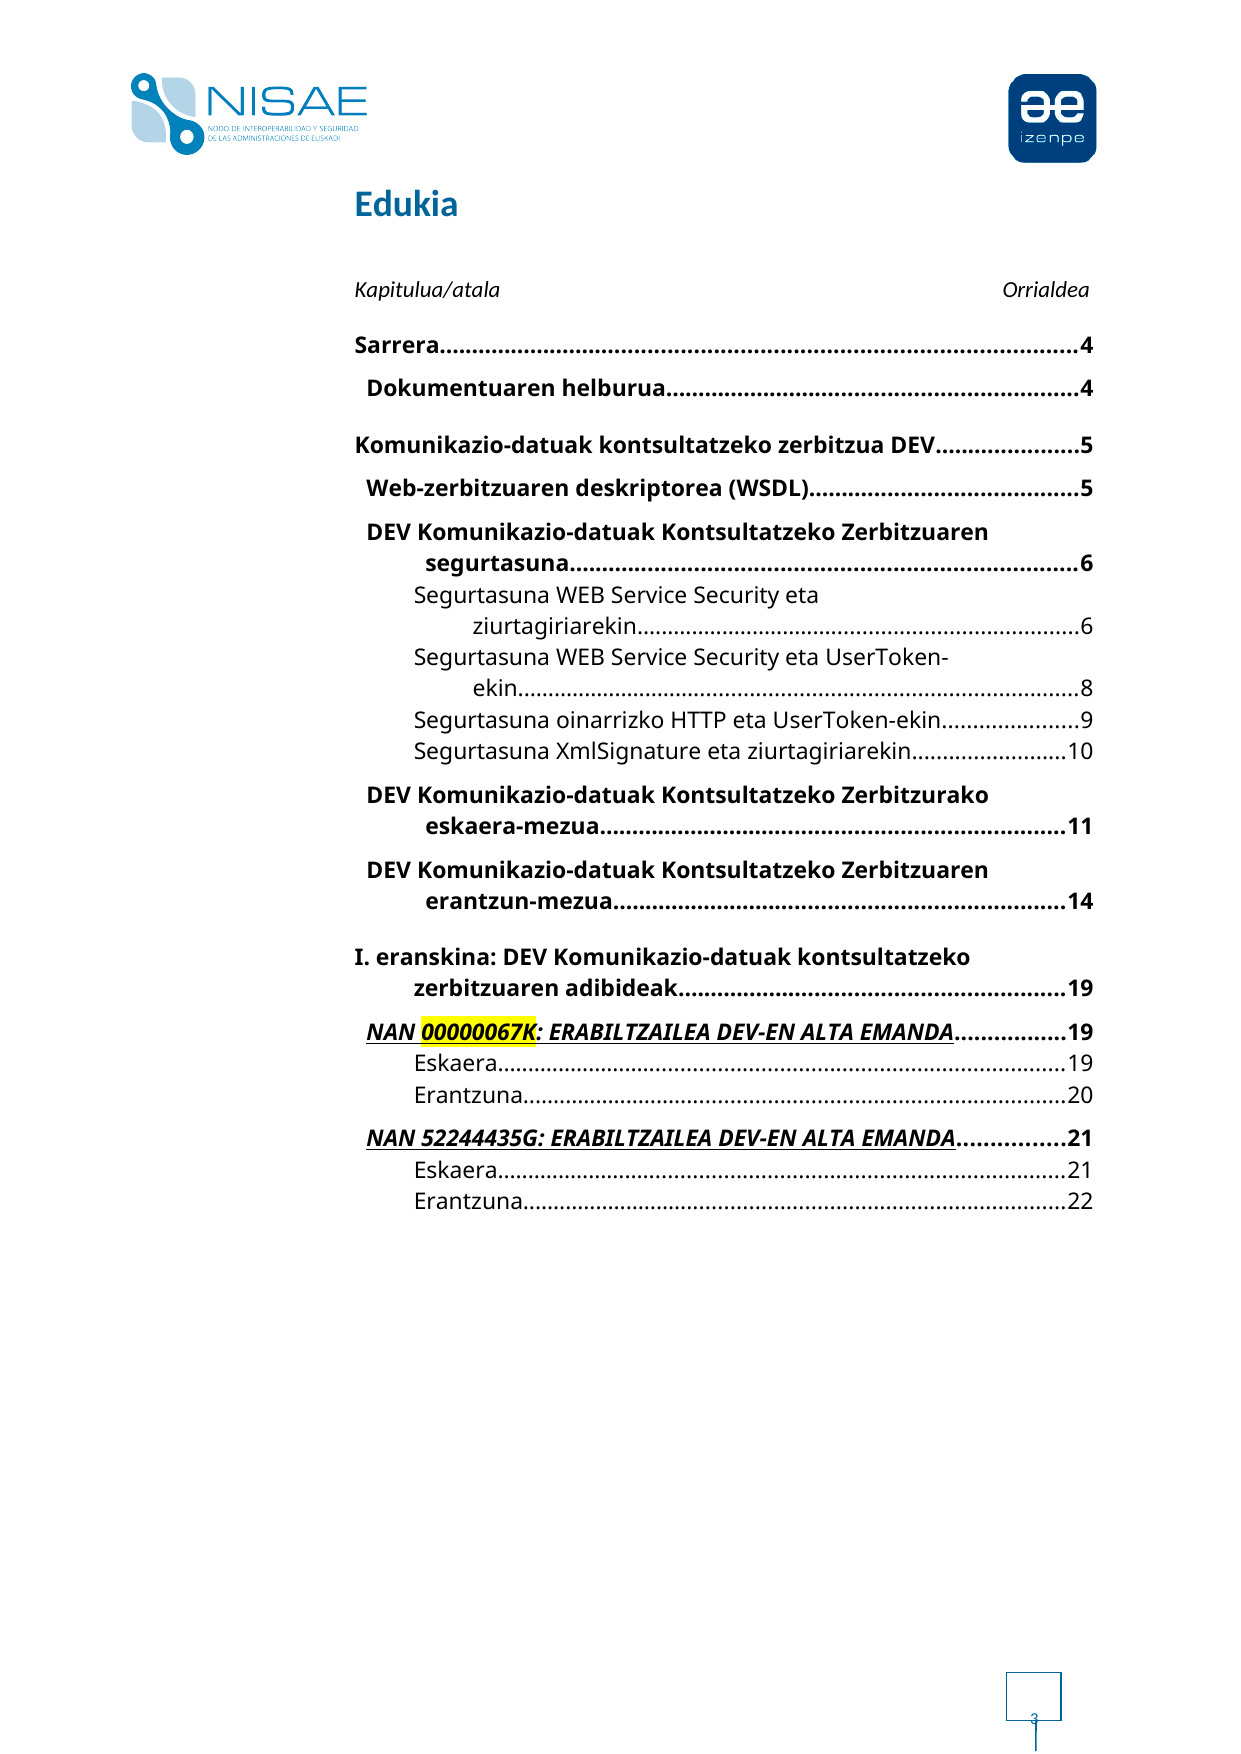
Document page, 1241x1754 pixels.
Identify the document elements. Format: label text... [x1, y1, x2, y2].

text Segurtasuna oinarrizko HTTP eta UserToken-ekin 9 [413, 703, 988, 735]
text Eskaera 19 [413, 1047, 988, 1078]
picture [139, 81, 148, 90]
text Erantzuna 20 [413, 1078, 988, 1110]
text Kapitulua/atala Orrialdea [354, 276, 1063, 303]
text Komunikazio-datuak kontsultatzeko zerbitzua DEV 5 [354, 428, 1007, 460]
text Sarrera 4 [354, 328, 1007, 360]
text NAN 00000067K: ERABILTZAILEA DEV-EN ALTA EMANDA 19 [536, 1016, 1010, 1047]
text DEV Komunikazio-datuak Kontsultatzeko Zerbitzuaren segurtasuna 6 [366, 516, 1010, 578]
text DEV Komunikazio-datuak Kontsultatzeko Zerbitzuaren erantzun-mezua 14 [366, 853, 1010, 916]
text Edukia [177, 180, 1063, 226]
picture [1007, 74, 1097, 163]
text I. eranskina: DEV Komunikazio-datuak kontsultatzeko zerbitzuaren adibideak 19 [354, 941, 1007, 1003]
text Web-zerbitzuaren deskriptorea (WSDL) 5 [366, 472, 1010, 503]
text NAN 52244435G: ERABILTZAILEA DEV-EN ALTA EMANDA 21 [366, 1122, 1010, 1153]
text Segurtasuna XmlSignature eta ziurtagiriarekin 10 [413, 735, 988, 766]
picture [149, 73, 386, 155]
picture [118, 73, 180, 155]
text Segurtasuna WEB Service Security eta ziurtagiriarekin 6 [413, 578, 988, 641]
text Dokumentuaren helburua 4 [366, 372, 1010, 403]
text Segurtasuna WEB Service Security eta UserToken-ekin 8 [413, 641, 988, 703]
text Erantzuna 22 [413, 1185, 988, 1216]
text Eskaera 21 [413, 1153, 988, 1185]
picture [181, 131, 193, 143]
text DEV Komunikazio-datuak Kontsultatzeko Zerbitzurako eskaera-mezua 11 [366, 778, 1010, 841]
